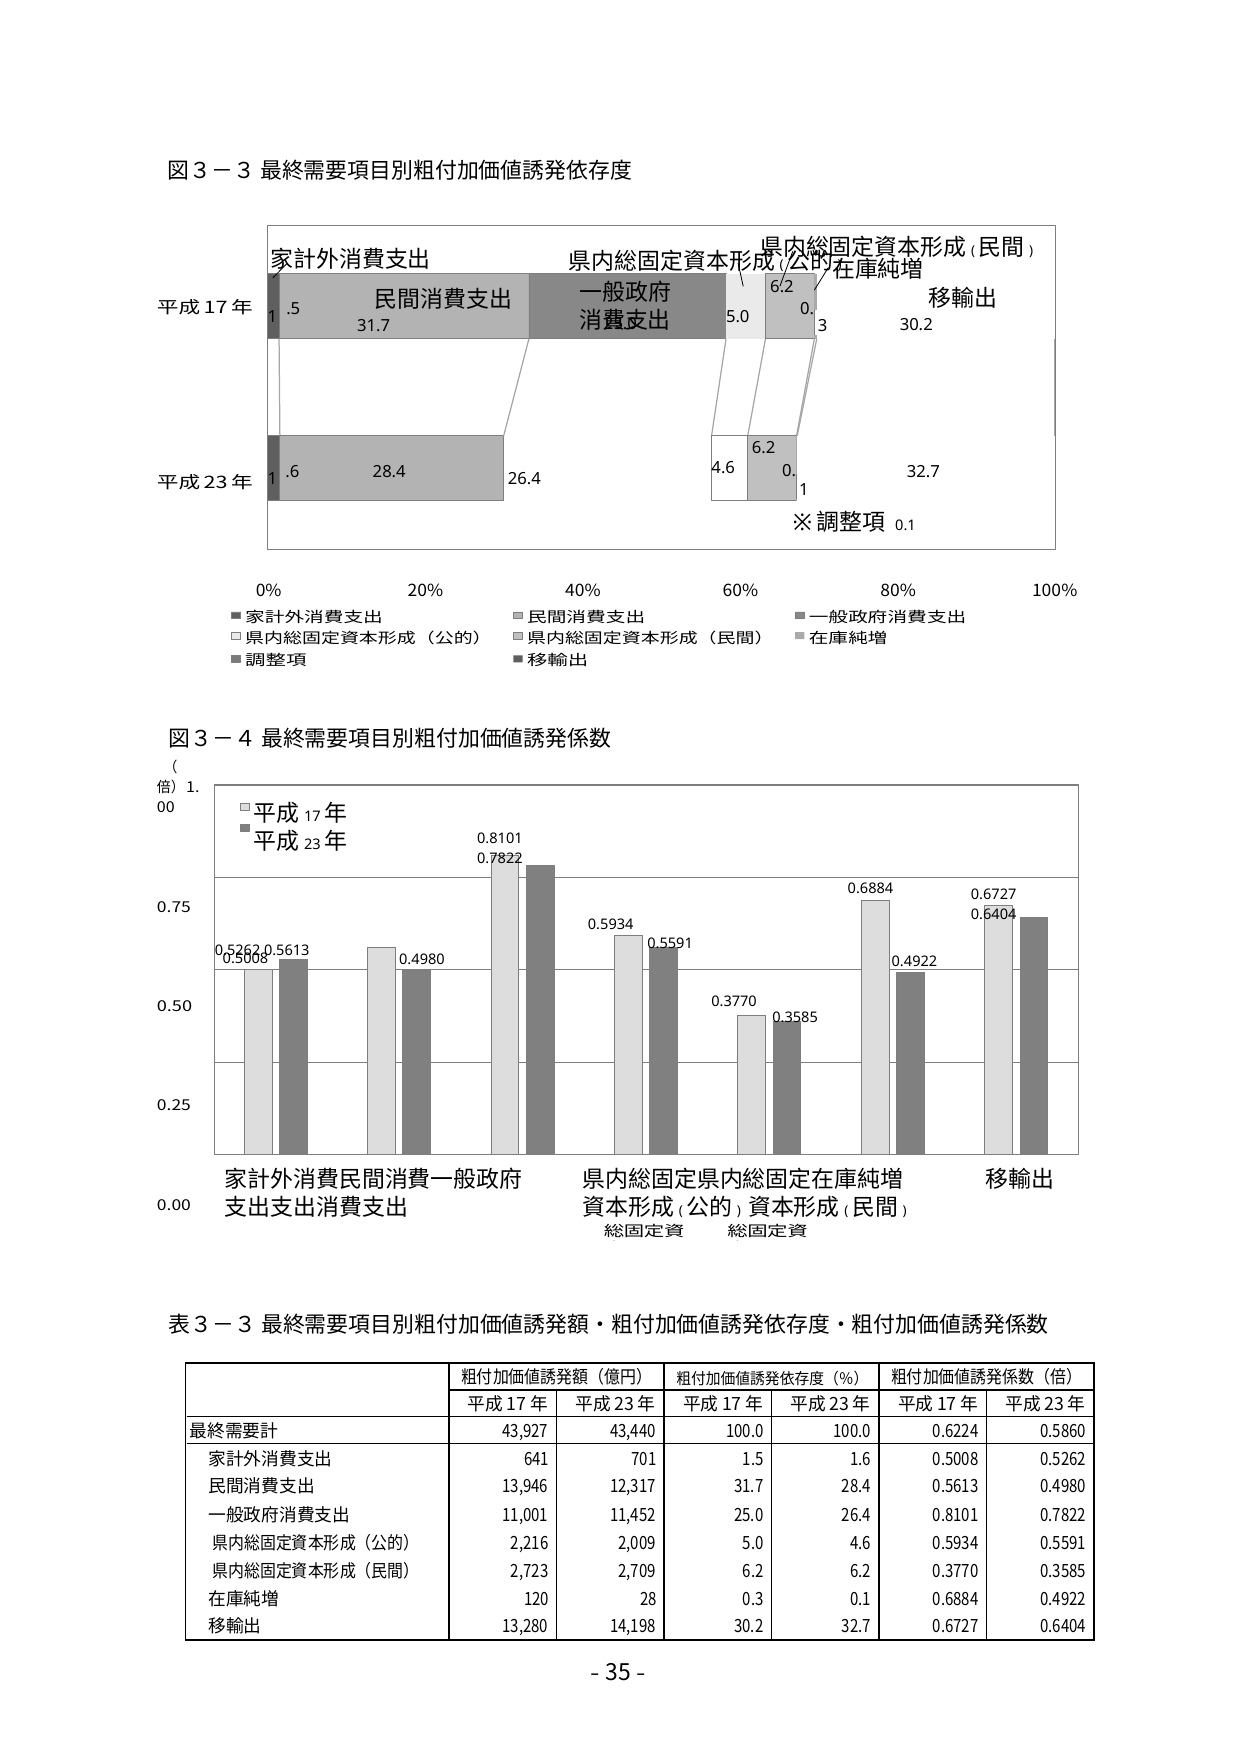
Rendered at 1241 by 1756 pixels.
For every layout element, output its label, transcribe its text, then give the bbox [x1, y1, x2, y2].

table_cell 25.0 [665, 1499, 771, 1527]
table_cell 0.5262 [987, 1444, 1093, 1471]
table_cell 11,001 [450, 1499, 556, 1527]
table_cell 12,317 [557, 1471, 663, 1499]
table_cell 2,709 [557, 1555, 663, 1584]
table_cell 43,927 [450, 1417, 556, 1442]
table_cell 平成17年 [665, 1391, 771, 1416]
table_cell 31.7 [665, 1471, 771, 1499]
table_cell 2,009 [557, 1527, 663, 1555]
table_cell 5.0 [665, 1527, 771, 1555]
text 家計外消費支出 民間消費支出 一般政府消費支出県内総固定資本形成（公的） 県内総固定資本形成（民間） 在庫純増 [245, 605, 973, 648]
table_cell 0.4922 [987, 1584, 1093, 1612]
table_cell 民間消費支出 [186, 1471, 448, 1499]
table_cell 0.3 [665, 1584, 771, 1612]
table_cell 14,198 [557, 1612, 663, 1639]
table_cell 県内総固定資本形成（公的） [186, 1527, 448, 1555]
table_cell 0.5008 [880, 1444, 986, 1471]
text 平成17年 [157, 294, 1115, 319]
table_header 粗付加価値誘発依存度（％） [665, 1364, 878, 1389]
table_cell 0.5613 [880, 1471, 986, 1499]
table_cell 11,452 [557, 1499, 663, 1527]
table_cell 0.6884 [880, 1584, 986, 1612]
text 0.75 [157, 895, 1115, 916]
table_cell 0.5591 [987, 1527, 1093, 1555]
table_header 粗付加価値誘発係数（倍） [880, 1364, 1093, 1389]
table_cell 在庫純増 [186, 1584, 448, 1612]
table_cell 120 [450, 1584, 556, 1612]
table_cell 移輸出 [186, 1612, 448, 1639]
table_cell 平成17年 [450, 1391, 556, 1416]
table_cell 43,440 [557, 1417, 663, 1442]
table_cell 0.6727 [880, 1612, 986, 1639]
table_cell 県内総固定資本形成（民間） [186, 1555, 448, 1584]
table_cell 28 [557, 1584, 663, 1612]
text 0.00 [157, 1193, 1115, 1214]
table_cell 6.2 [665, 1555, 771, 1584]
text 0.25 [157, 1094, 1115, 1115]
table_cell 平成23年 [772, 1391, 878, 1416]
text 平成23年 [157, 469, 1115, 493]
text 図３－４ 最終需要項目別粗付加価値誘発係数 [169, 721, 1115, 753]
table_cell 0.7822 [987, 1499, 1093, 1527]
text 図３－３ 最終需要項目別粗付加価値誘発依存度 [168, 153, 1115, 185]
table_cell 0.1 [772, 1584, 878, 1612]
table_cell 13,946 [450, 1471, 556, 1499]
table_cell 平成17年 [880, 1391, 986, 1416]
table_cell 0.6404 [987, 1612, 1093, 1639]
table_cell 0.5860 [987, 1417, 1093, 1442]
table_cell 0.4980 [987, 1471, 1093, 1499]
text 表３－３ 最終需要項目別粗付加価値誘発額・粗付加価値誘発依存度・粗付加価値誘発係数 [169, 1307, 1115, 1339]
table_cell 2,723 [450, 1555, 556, 1584]
table_cell 0.6224 [880, 1417, 986, 1442]
table_cell 30.2 [665, 1612, 771, 1639]
text 0% 20% 40% 60% 80% 100% [256, 577, 1115, 601]
table_cell 1.5 [665, 1444, 771, 1471]
table_cell 0.5934 [880, 1527, 986, 1555]
table_cell 13,280 [450, 1612, 556, 1639]
table_cell 最終需要計 [186, 1417, 448, 1442]
table_cell 0.8101 [880, 1499, 986, 1527]
table_cell 一般政府消費支出 [186, 1499, 448, 1527]
table_cell 平成23年 [987, 1391, 1093, 1416]
table_cell 701 [557, 1444, 663, 1471]
table_cell 100.0 [772, 1417, 878, 1442]
table_cell 平成23年 [557, 1391, 663, 1416]
table_cell 100.0 [665, 1417, 771, 1442]
table_cell 0.3770 [880, 1555, 986, 1584]
text 調整項 移輸出 [245, 649, 1115, 670]
table_header 粗付加価値誘発額（億円） [450, 1364, 663, 1389]
table_cell 28.4 [772, 1471, 878, 1499]
text （倍） 1.00 [157, 757, 205, 817]
table_cell 32.7 [772, 1612, 878, 1639]
table_cell 0.3585 [987, 1555, 1093, 1584]
table_header [186, 1364, 448, 1416]
text 0.50 [157, 994, 1115, 1016]
table_cell 4.6 [772, 1527, 878, 1555]
table_cell 家計外消費支出 [186, 1444, 448, 1471]
table_cell 641 [450, 1444, 556, 1471]
table_cell 1.6 [772, 1444, 878, 1471]
table_cell 26.4 [772, 1499, 878, 1527]
table_cell 2,216 [450, 1527, 556, 1555]
table_cell 6.2 [772, 1555, 878, 1584]
